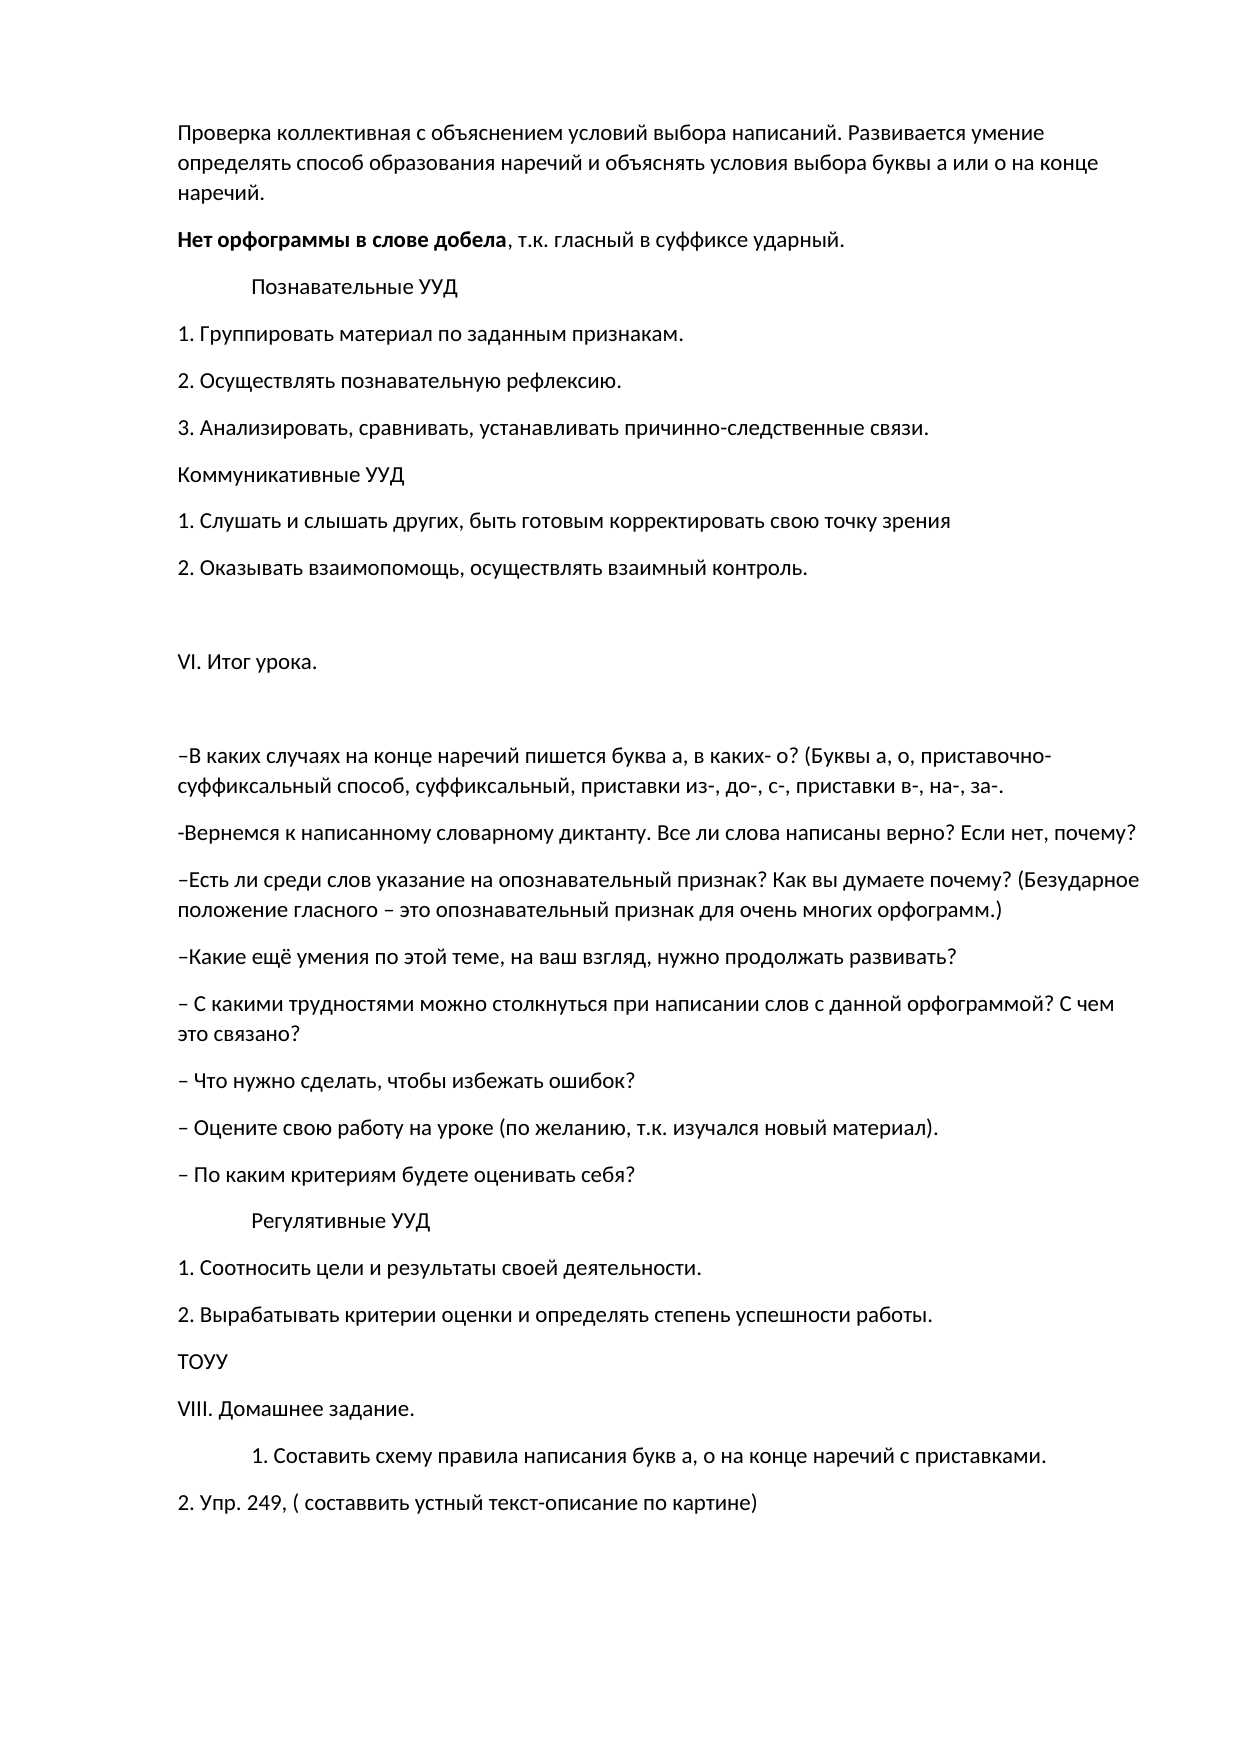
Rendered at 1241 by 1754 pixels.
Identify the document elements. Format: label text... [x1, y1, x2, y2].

text 1. Группировать материал по заданным признакам. [177, 319, 1152, 347]
text –Есть ли среди слов указание на опознавательный признак? Как вы думаете почему? (Безударное положение гласного – это опознавательный признак для очень многих орфограмм.) [177, 865, 1152, 923]
text Коммуникативные УУД [177, 460, 1152, 488]
text –Какие ещё умения по этой теме, на ваш взгляд, нужно продолжать развивать? [177, 942, 1152, 970]
text – По каким критериям будете оценивать себя? [177, 1160, 1152, 1188]
text – Оцените свою работу на уроке (по желанию, т.к. изучался новый материал). [177, 1113, 1152, 1141]
text 3. Анализировать, сравнивать, устанавливать причинно-следственные связи. [177, 413, 1152, 441]
text 1. Слушать и слышать других, быть готовым корректировать свою точку зрения [177, 507, 1152, 535]
text 2. Вырабатывать критерии оценки и определять степень успешности работы. [177, 1300, 1152, 1328]
text – С какими трудностями можно столкнуться при написании слов с данной орфограммой? С чем это связано? [177, 989, 1152, 1047]
text – Что нужно сделать, чтобы избежать ошибок? [177, 1066, 1152, 1094]
text 2. Оказывать взаимопомощь, осуществлять взаимный контроль. [177, 553, 1152, 582]
text VIII. Домашнее задание. [177, 1394, 1152, 1422]
text 1. Соотносить цели и результаты своей деятельности. [177, 1253, 1152, 1282]
text Регулятивные УУД [177, 1207, 1152, 1235]
text ТОУУ [177, 1347, 1152, 1375]
text Нет орфограммы в слове добела, т.к. гласный в суффиксе ударный. [177, 225, 1152, 253]
text 1. Составить схему правила написания букв а, о на конце наречий с приставками. [177, 1441, 1152, 1469]
text Проверка коллективная с объяснением условий выбора написаний. Развивается умение определять способ образования наречий и объяснять условия выбора буквы а или о на конце наречий. [177, 118, 1152, 207]
text -Вернемся к написанному словарному диктанту. Все ли слова написаны верно? Если нет, почему? [177, 818, 1152, 846]
text 2. Упр. 249, ( составвить устный текст-описание по картине) [177, 1488, 1152, 1516]
text –В каких случаях на конце наречий пишется буква а, в каких- о? (Буквы а, о, приставочно-суффиксальный способ, суффиксальный, приставки из-, до-, с-, приставки в-, на-, за-. [177, 741, 1152, 799]
text VI. Итог урока. [177, 647, 1152, 675]
text Познавательные УУД [177, 272, 1152, 300]
text 2. Осуществлять познавательную рефлексию. [177, 366, 1152, 394]
